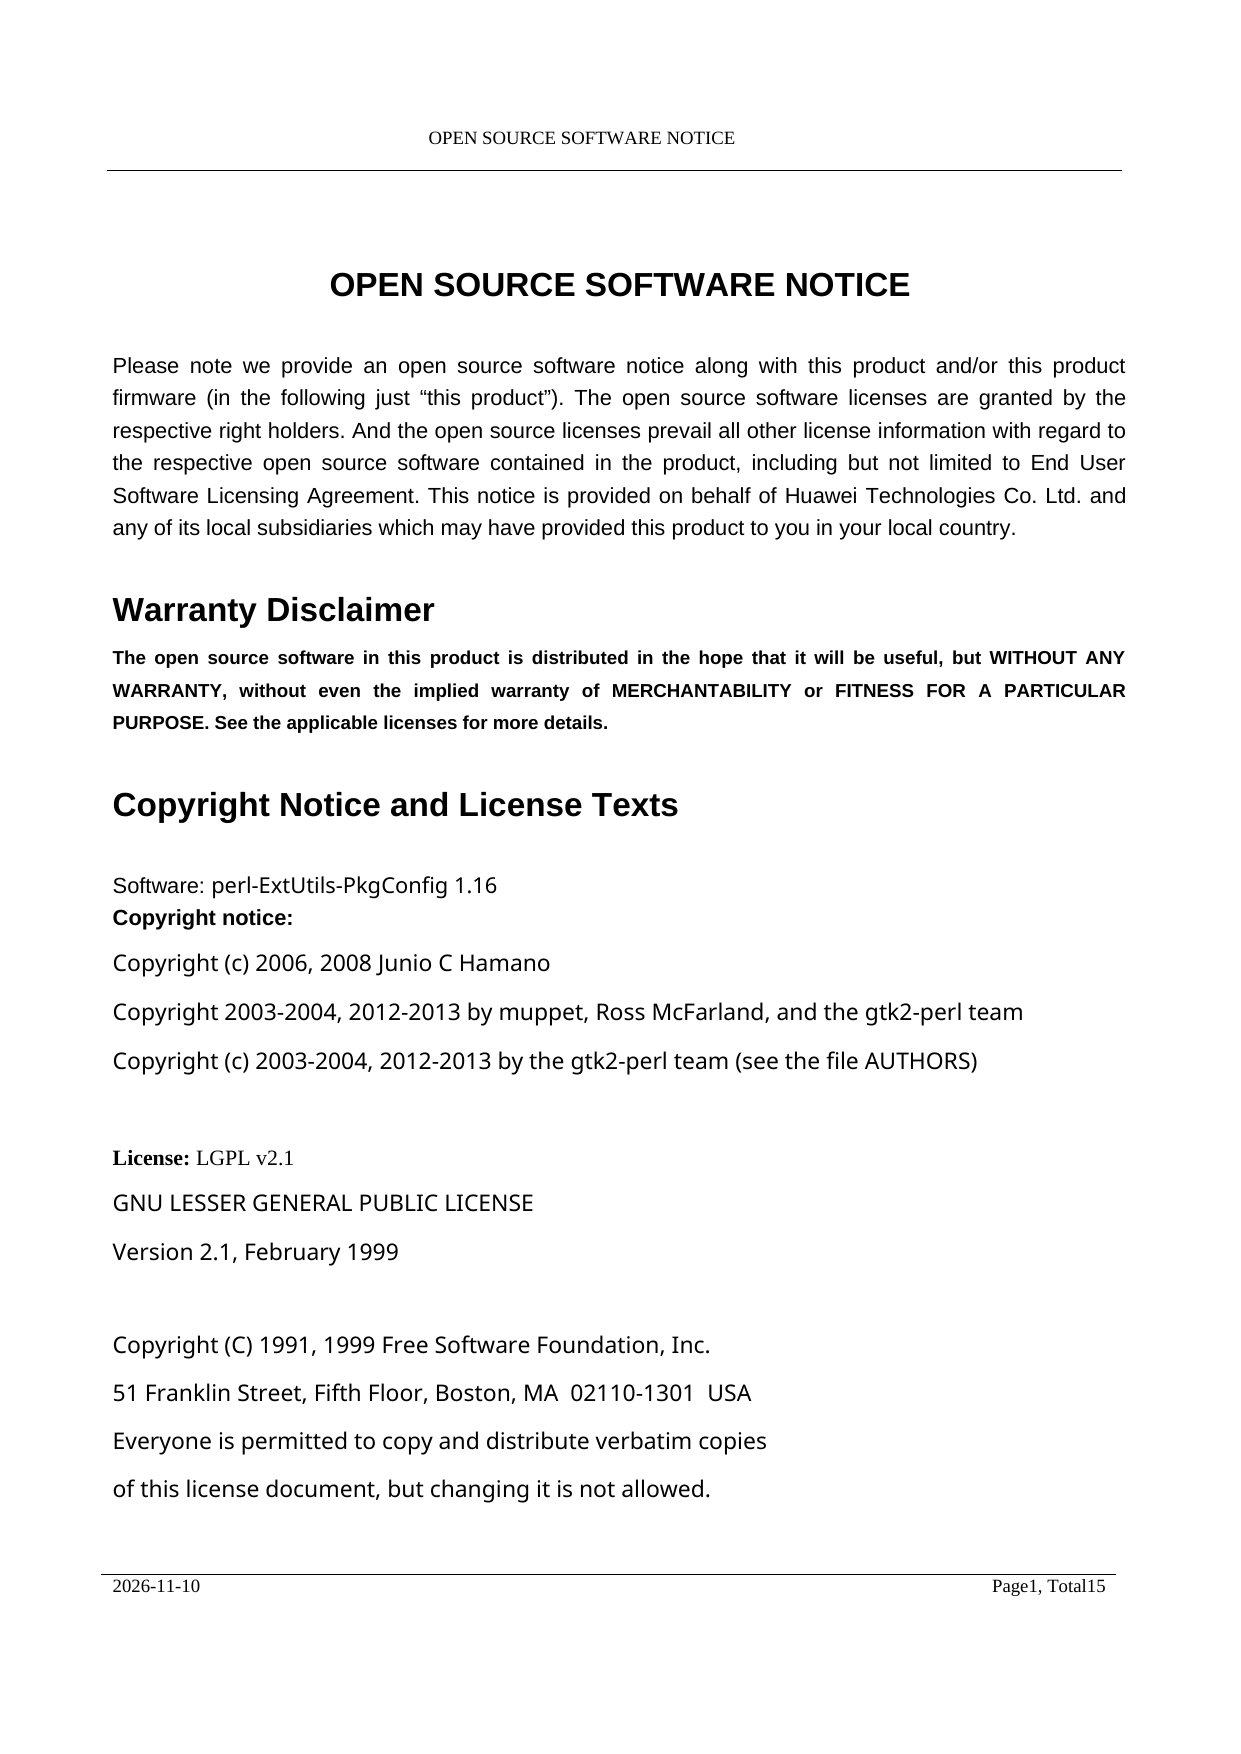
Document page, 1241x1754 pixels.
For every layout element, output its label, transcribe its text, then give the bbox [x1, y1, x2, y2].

text Version 2.1, February 1999 [112, 1235, 1128, 1267]
text The open source software in this product is distributed in the hope that it will be useful, but WITHOUT ANY WARRANTY, without even the implied warranty of MERCHANTABILITY or FITNESS FOR A PARTICULAR PURPOSE. See the applicable licenses for more details. [112, 641, 1128, 739]
text 51 Franklin Street, Fifth Floor, Boston, MA 02110-1301 USA [112, 1376, 1128, 1409]
text Everyone is permitted to copy and distribute verbatim copies [112, 1424, 1128, 1457]
text Software: perl-ExtUtils-PkgConfig 1.16 [112, 869, 1128, 901]
text of this license document, but changing it is not allowed. [112, 1472, 1128, 1505]
text License: LGPL v2.1 [112, 1142, 1128, 1174]
text Please note we provide an open source software notice along with this product and/or this product firmware (in the following just “this product”). The open source software licenses are granted by the respective right holders. And the open source licenses prevail all other license information with regard to the respective open source software contained in the product, including but not limited to End User Software Licensing Agreement. This notice is provided on behalf of Huawei Technologies Co. Ltd. and any of its local subsidiaries which may have provided this product to you in your local country. [112, 349, 1128, 544]
text GNU LESSER GENERAL PUBLIC LICENSE [112, 1187, 1128, 1219]
text Copyright notice: [112, 901, 1128, 934]
text Copyright Notice and License Texts [112, 771, 1128, 836]
text Warranty Disclaimer [112, 576, 1128, 641]
text OPEN SOURCE SOFTWARE NOTICE [112, 251, 1128, 316]
text Copyright (C) 1991, 1999 Free Software Foundation, Inc. [112, 1328, 1128, 1361]
text Copyright (c) 2006, 2008 Junio C Hamano Copyright 2003-2004, 2012-2013 by muppet, Ross McFarland, and the gtk2-perl team Copyright (c) 2003-2004, 2012-2013 by the gtk2-perl team (see the file AUTHORS) [112, 947, 1128, 1125]
